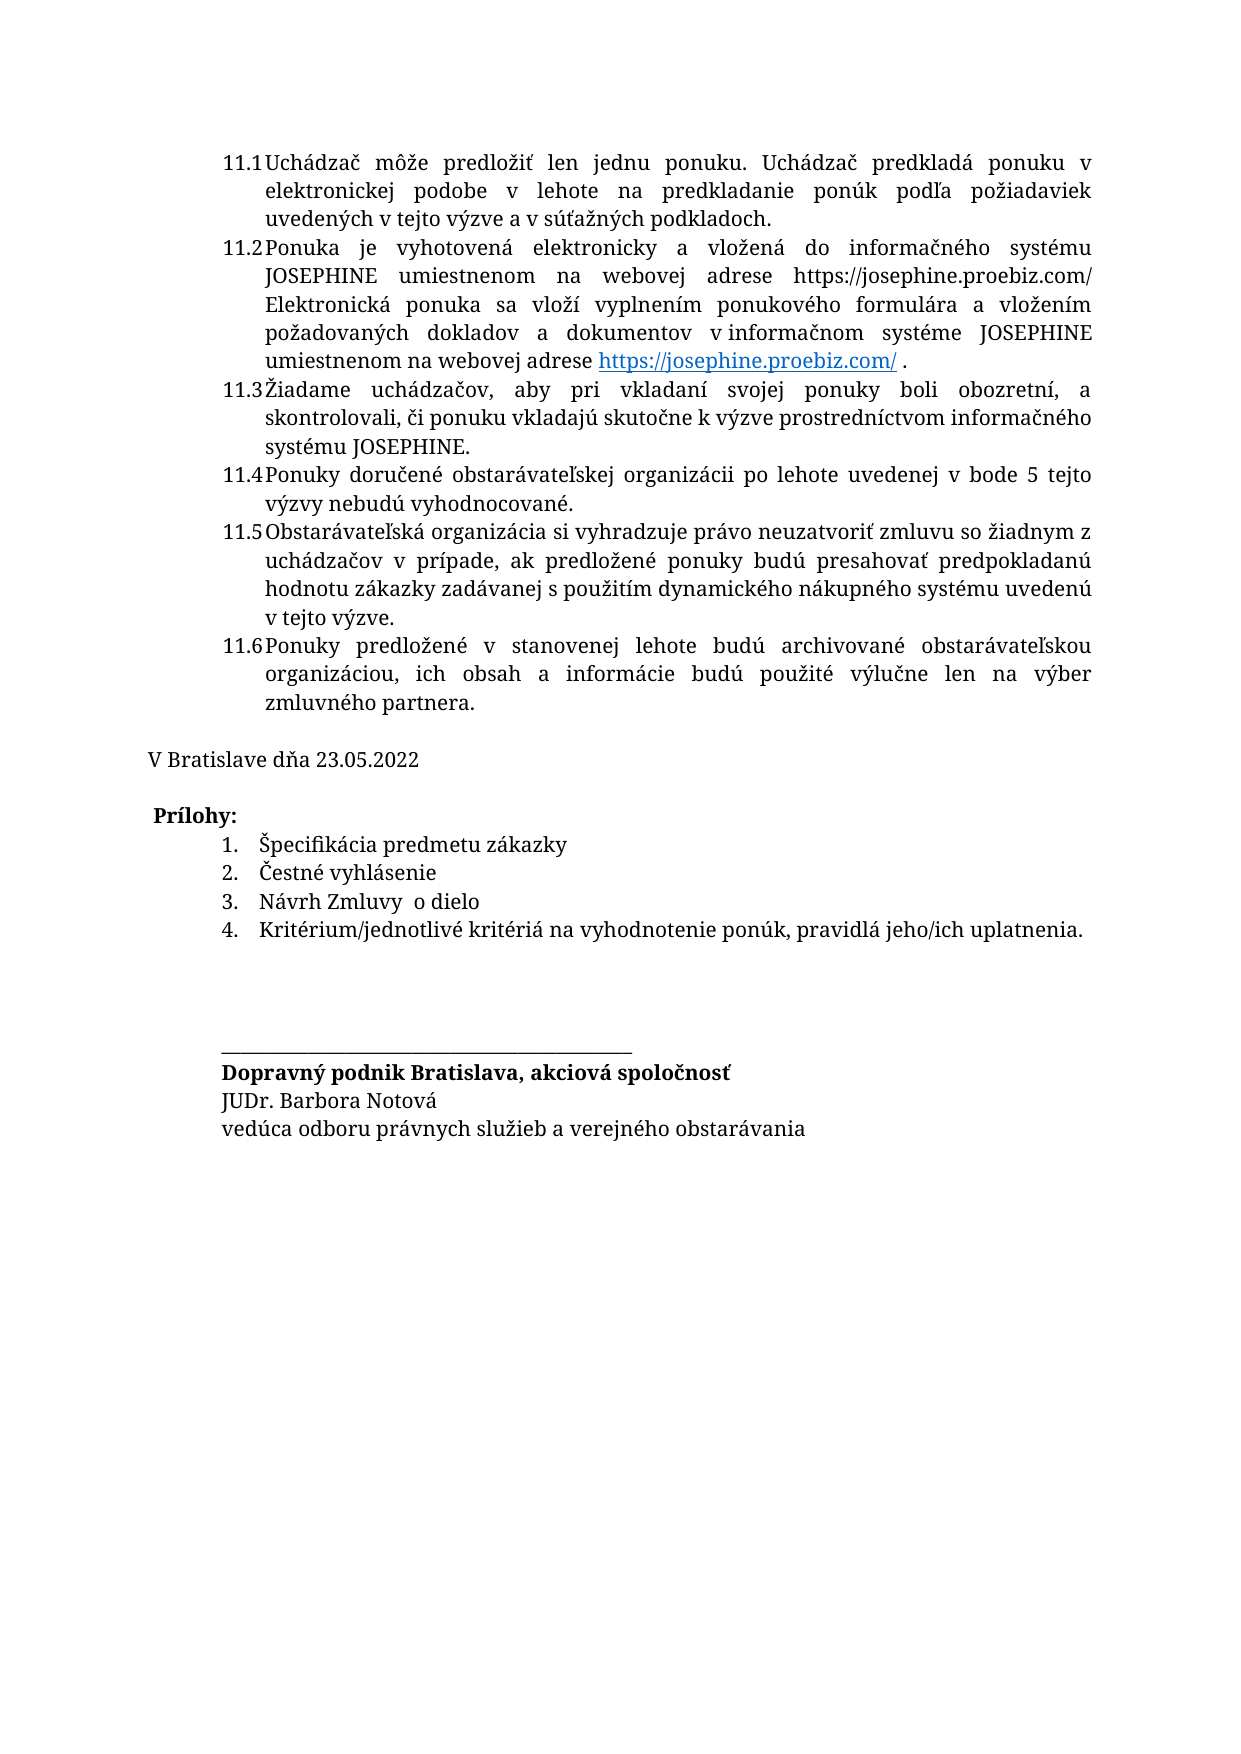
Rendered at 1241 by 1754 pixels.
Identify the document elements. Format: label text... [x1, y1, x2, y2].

text JUDr. Barbora Notová [148, 1086, 1093, 1114]
list Kritérium/jednotlivé kritériá na vyhodnotenie ponúk, pravidlá jeho/ich uplatnenia. [221, 915, 1093, 944]
list Návrh Zmluvy o dielo [221, 887, 1093, 915]
list Obstarávateľská organizácia si vyhradzuje právo neuzatvoriť zmluvu so žiadnym z uchádzačov v prípade, ak predložené ponuky budú presahovať predpokladanú hodnotu zákazky zadávanej s použitím dynamického nákupného systému uvedenú v tejto výzve. [223, 517, 1093, 631]
list Ponuka je vyhotovená elektronicky a vložená do informačného systému JOSEPHINE umiestnenom na webovej adrese https://josephine.proebiz.com/ Elektronická ponuka sa vloží vyplnením ponukového formulára a vložením požadovaných dokladov a dokumentov v informačnom systéme JOSEPHINE umiestnenom na webovej adrese https://josephine.proebiz.com/ . [223, 233, 1093, 375]
list Uchádzač môže predložiť len jednu ponuku. Uchádzač predkladá ponuku v elektronickej podobe v lehote na predkladanie ponúk podľa požiadaviek uvedených v tejto výzve a v súťažných podkladoch. [223, 148, 1093, 233]
text Prílohy: [148, 802, 1093, 830]
list Ponuky doručené obstarávateľskej organizácii po lehote uvedenej v bode 5 tejto výzvy nebudú vyhodnocované. [223, 460, 1093, 517]
text V Bratislave dňa 23.05.2022 [148, 745, 1093, 773]
text vedúca odboru právnych služieb a verejného obstarávania [148, 1114, 1093, 1143]
text Dopravný podnik Bratislava, akciová spoločnosť [148, 1058, 1093, 1086]
list Žiadame uchádzačov, aby pri vkladaní svojej ponuky boli obozretní, a skontrolovali, či ponuku vkladajú skutočne k výzve prostredníctvom informačného systému Josephine. [223, 375, 1093, 460]
list Ponuky predložené v stanovenej lehote budú archivované obstarávateľskou organizáciou, ich obsah a informácie budú použité výlučne len na výber zmluvného partnera. [223, 631, 1093, 716]
text ___________________________________________ [148, 1029, 1093, 1058]
list Špecifikácia predmetu zákazky [221, 830, 1093, 858]
list Čestné vyhlásenie [221, 858, 1093, 887]
